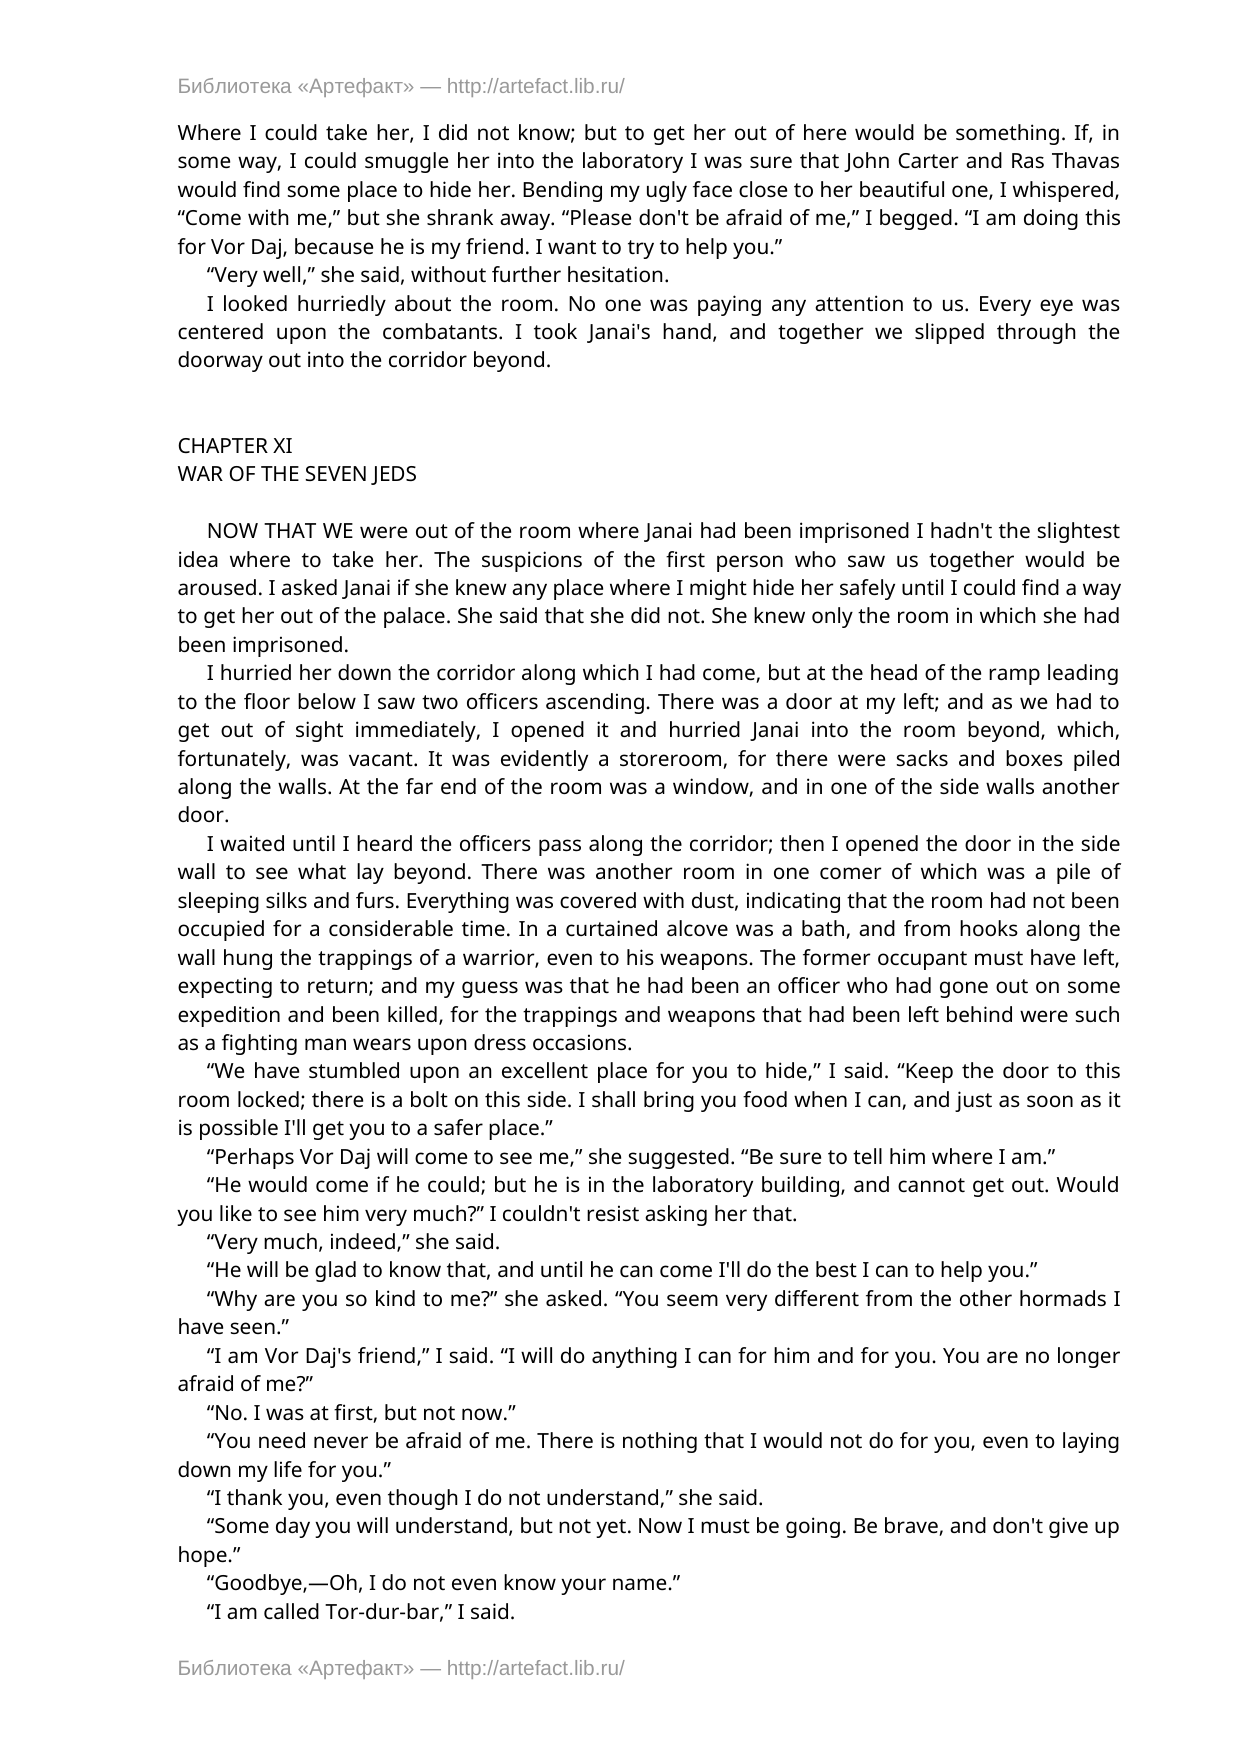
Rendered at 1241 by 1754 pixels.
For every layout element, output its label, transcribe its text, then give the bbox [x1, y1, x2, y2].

text “I thank you, even though I do not understand,” she said. [177, 1483, 1122, 1512]
text “Very well,” she said, without further hesitation. [177, 260, 1122, 289]
text “He will be glad to know that, and until he can come I'll do the best I can to help you.” [177, 1256, 1122, 1284]
text “We have stumbled upon an excellent place for you to hide,” I said. “Keep the door to this room locked; there is a bolt on this side. I shall bring you food when I can, and just as soon as it is possible I'll get you to a safer place.” [177, 1057, 1122, 1142]
text WAR OF THE SEVEN JEDS [177, 459, 1122, 488]
text “Goodbye,—Oh, I do not even know your name.” [177, 1568, 1122, 1597]
text I waited until I heard the officers pass along the corridor; then I opened the door in the side wall to see what lay beyond. There was another room in one comer of which was a pile of sleeping silks and furs. Everything was covered with dust, indicating that the room had not been occupied for a considerable time. In a curtained alcove was a bath, and from hooks along the wall hung the trappings of a warrior, even to his weapons. The former occupant must have left, expecting to return; and my guess was that he had been an officer who had gone out on some expedition and been killed, for the trappings and weapons that had been left behind were such as a fighting man wears upon dress occasions. [177, 829, 1122, 1057]
text “I am called Tor-dur-bar,” I said. [177, 1597, 1122, 1625]
text I hurried her down the corridor along which I had come, but at the head of the ramp leading to the floor below I saw two officers ascending. There was a door at my left; and as we had to get out of sight immediately, I opened it and hurried Janai into the room beyond, which, fortunately, was vacant. It was evidently a storeroom, for there were sacks and boxes piled along the walls. At the far end of the room was a window, and in one of the side walls another door. [177, 658, 1122, 829]
text “Some day you will understand, but not yet. Now I must be going. Be brave, and don't give up hope.” [177, 1512, 1122, 1568]
text “I am Vor Daj's friend,” I said. “I will do anything I can for him and for you. You are no longer afraid of me?” [177, 1341, 1122, 1398]
text NOW THAT WE were out of the room where Janai had been imprisoned I hadn't the slightest idea where to take her. The suspicions of the first person who saw us together would be aroused. I asked Janai if she knew any place where I might hide her safely until I could find a way to get her out of the palace. She said that she did not. She knew only the room in which she had been imprisoned. [177, 516, 1122, 658]
text “You need never be afraid of me. There is nothing that I would not do for you, even to laying down my life for you.” [177, 1426, 1122, 1483]
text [177, 118, 1122, 260]
text “No. I was at first, but not now.” [177, 1398, 1122, 1426]
text “Perhaps Vor Daj will come to see me,” she suggested. “Be sure to tell him where I am.” [177, 1142, 1122, 1170]
text “Very much, indeed,” she said. [177, 1227, 1122, 1256]
text “He would come if he could; but he is in the laboratory building, and cannot get out. Would you like to see him very much?” I couldn't resist asking her that. [177, 1170, 1122, 1227]
text “Why are you so kind to me?” she asked. “You seem very different from the other hormads I have seen.” [177, 1284, 1122, 1341]
text I looked hurriedly about the room. No one was paying any attention to us. Every eye was centered upon the combatants. I took Janai's hand, and together we slipped through the doorway out into the corridor beyond. [177, 289, 1122, 374]
text CHAPTER XI [177, 431, 1122, 459]
